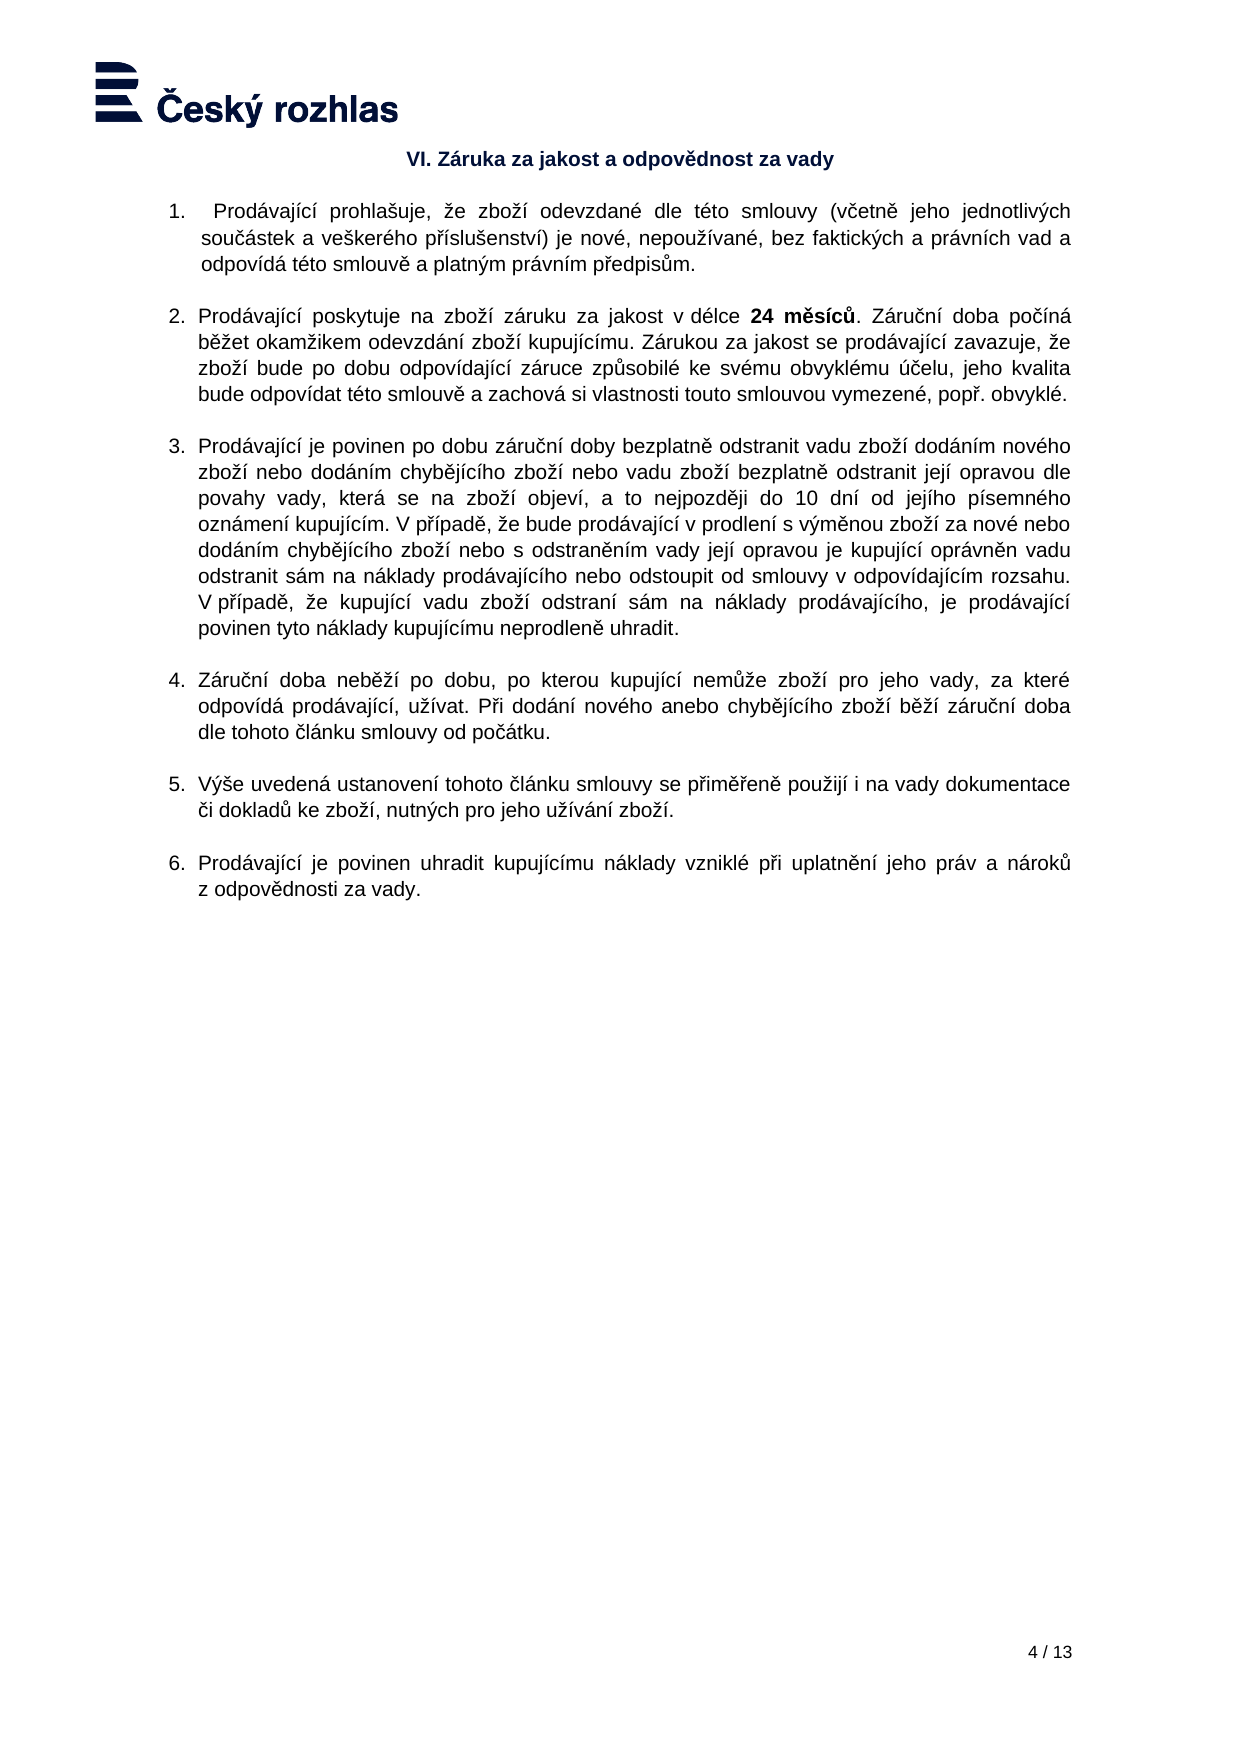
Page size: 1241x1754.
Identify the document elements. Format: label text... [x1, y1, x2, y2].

list Prodávající prohlašuje, že zboží odevzdané dle této smlouvy (včetně jeho jednotlivých součástek a veškerého příslušenství) je nové, nepoužívané, bez faktických a právních vad a odpovídá této smlouvě a platným právním předpisům. [168, 198, 1072, 276]
list Výše uvedená ustanovení tohoto článku smlouvy se přiměřeně použijí i na vady dokumentace či dokladů ke zboží, nutných pro jeho užívání zboží. [168, 771, 1072, 823]
picture [95, 62, 398, 128]
list Prodávající je povinen po dobu záruční doby bezplatně odstranit vadu zboží dodáním nového zboží nebo dodáním chybějícího zboží nebo vadu zboží bezplatně odstranit její opravou dle povahy vady, která se na zboží objeví, a to nejpozději do 10 dní od jejího písemného oznámení kupujícím. V případě, že bude prodávající v prodlení s výměnou zboží za nové nebo dodáním chybějícího zboží nebo s odstraněním vady její opravou je kupující oprávněn vadu odstranit sám na náklady prodávajícího nebo odstoupit od smlouvy v odpovídajícím rozsahu. V případě, že kupující vadu zboží odstraní sám na náklady prodávajícího, je prodávající povinen tyto náklady kupujícímu neprodleně uhradit. [168, 432, 1072, 641]
subtitle Záruka za jakost a odpovědnost za vady [168, 146, 1072, 172]
list Záruční doba neběží po dobu, po kterou kupující nemůže zboží pro jeho vady, za které odpovídá prodávající, užívat. Při dodání nového anebo chybějícího zboží běží záruční doba dle tohoto článku smlouvy od počátku. [168, 667, 1072, 745]
list Prodávající je povinen uhradit kupujícímu náklady vzniklé při uplatnění jeho práv a nároků z odpovědnosti za vady. [168, 849, 1072, 901]
list Prodávající poskytuje na zboží záruku za jakost v délce 24 měsíců. Záruční doba počíná běžet okamžikem odevzdání zboží kupujícímu. Zárukou za jakost se prodávající zavazuje, že zboží bude po dobu odpovídající záruce způsobilé ke svému obvyklému účelu, jeho kvalita bude odpovídat této smlouvě a zachová si vlastnosti touto smlouvou vymezené, popř. obvyklé. [168, 302, 1072, 406]
